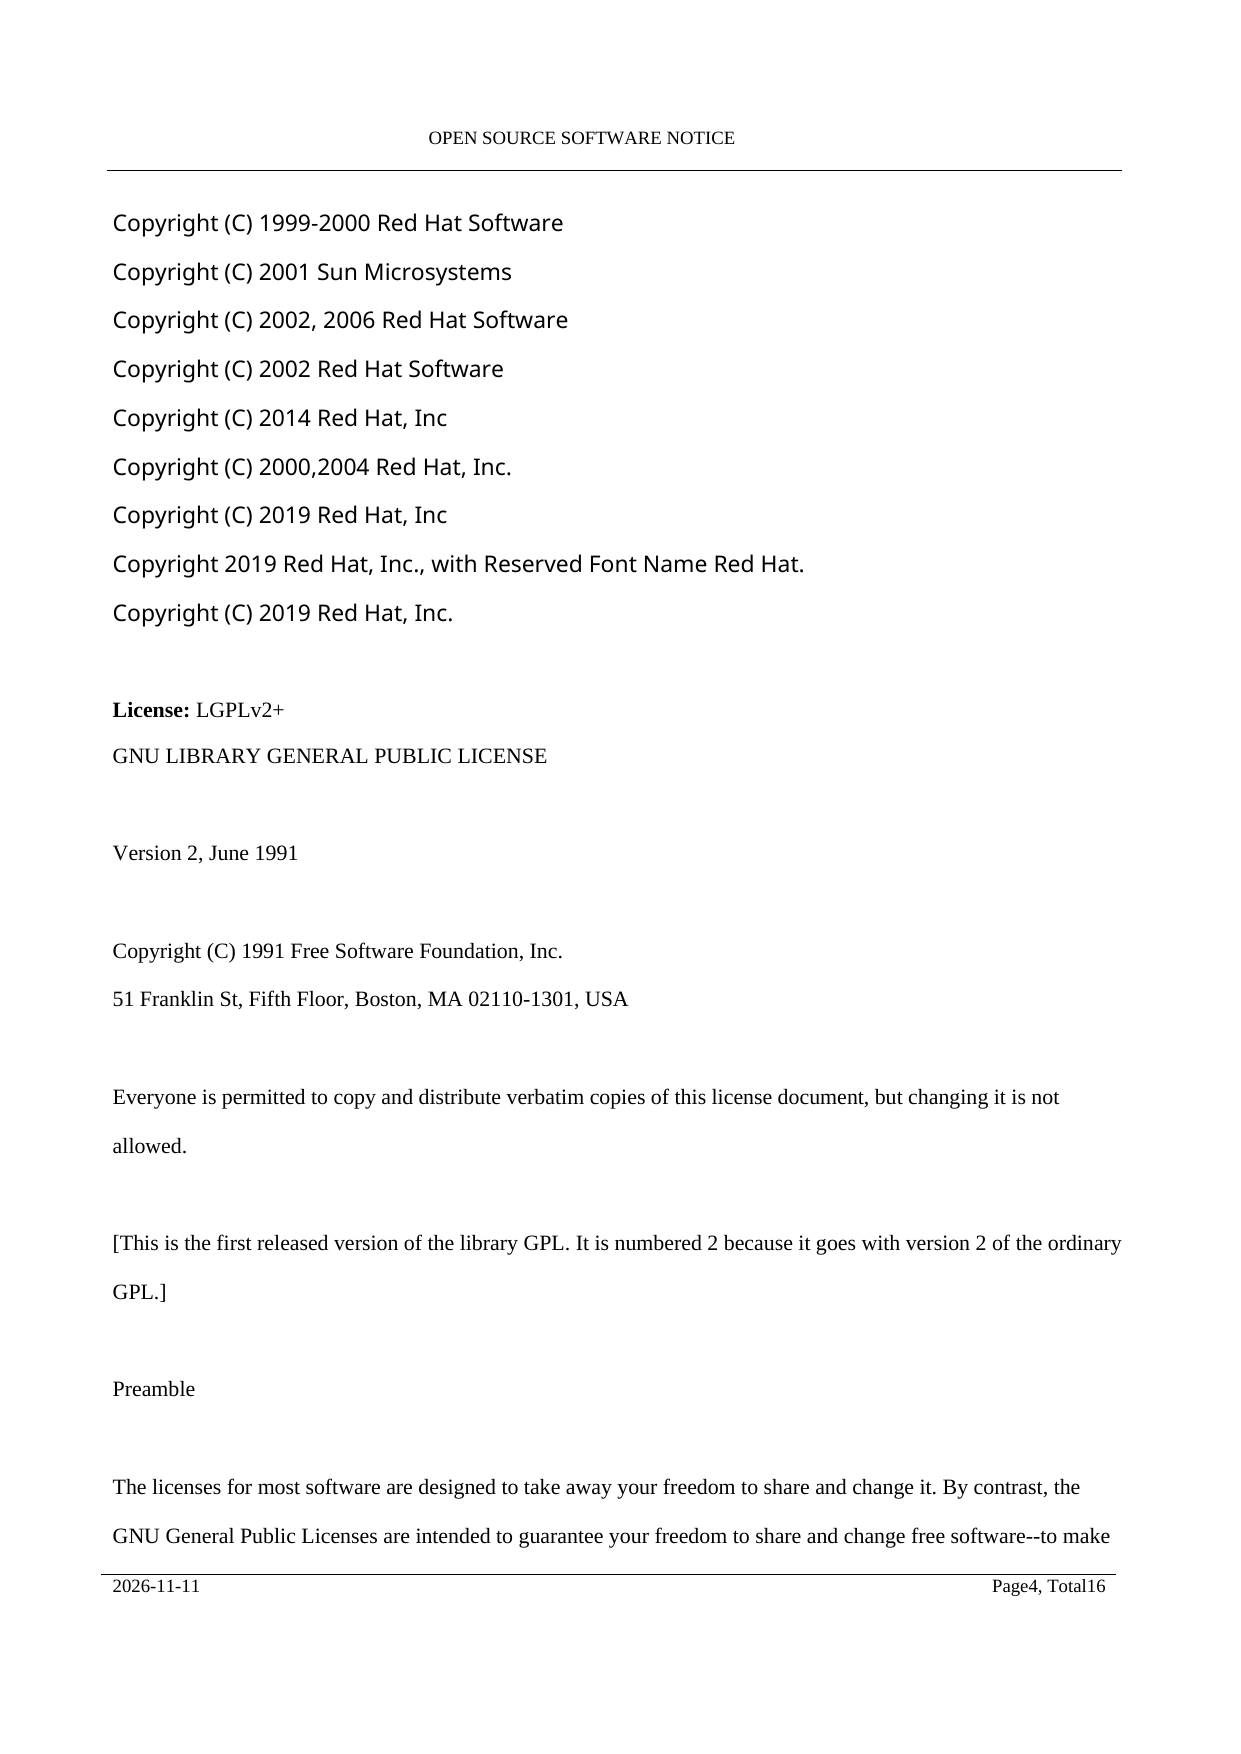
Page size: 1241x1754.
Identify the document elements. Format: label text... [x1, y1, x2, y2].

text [112, 739, 1128, 1551]
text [112, 206, 1128, 678]
text License: LGPLv2+ [112, 694, 1128, 726]
